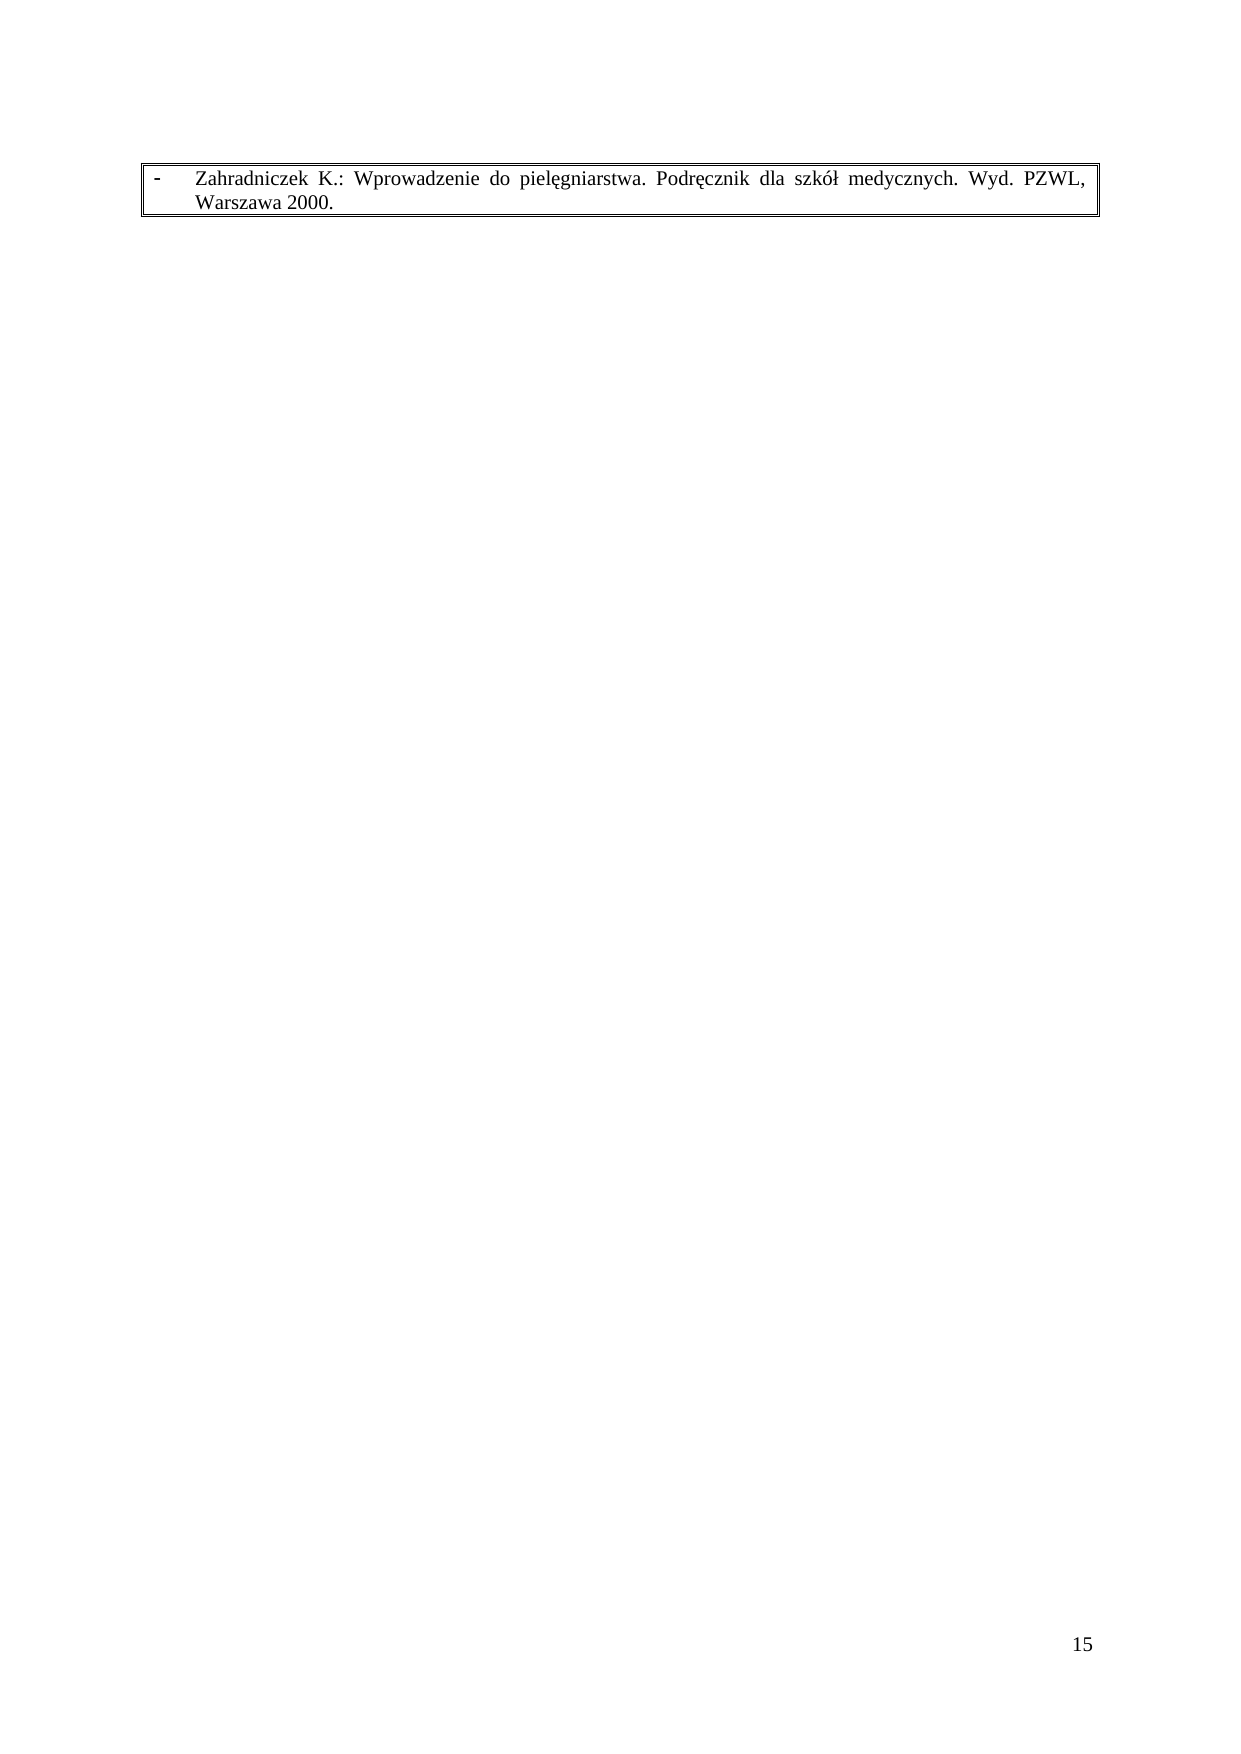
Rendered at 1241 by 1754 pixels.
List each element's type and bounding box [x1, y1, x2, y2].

table_cell [144, 166, 1097, 214]
